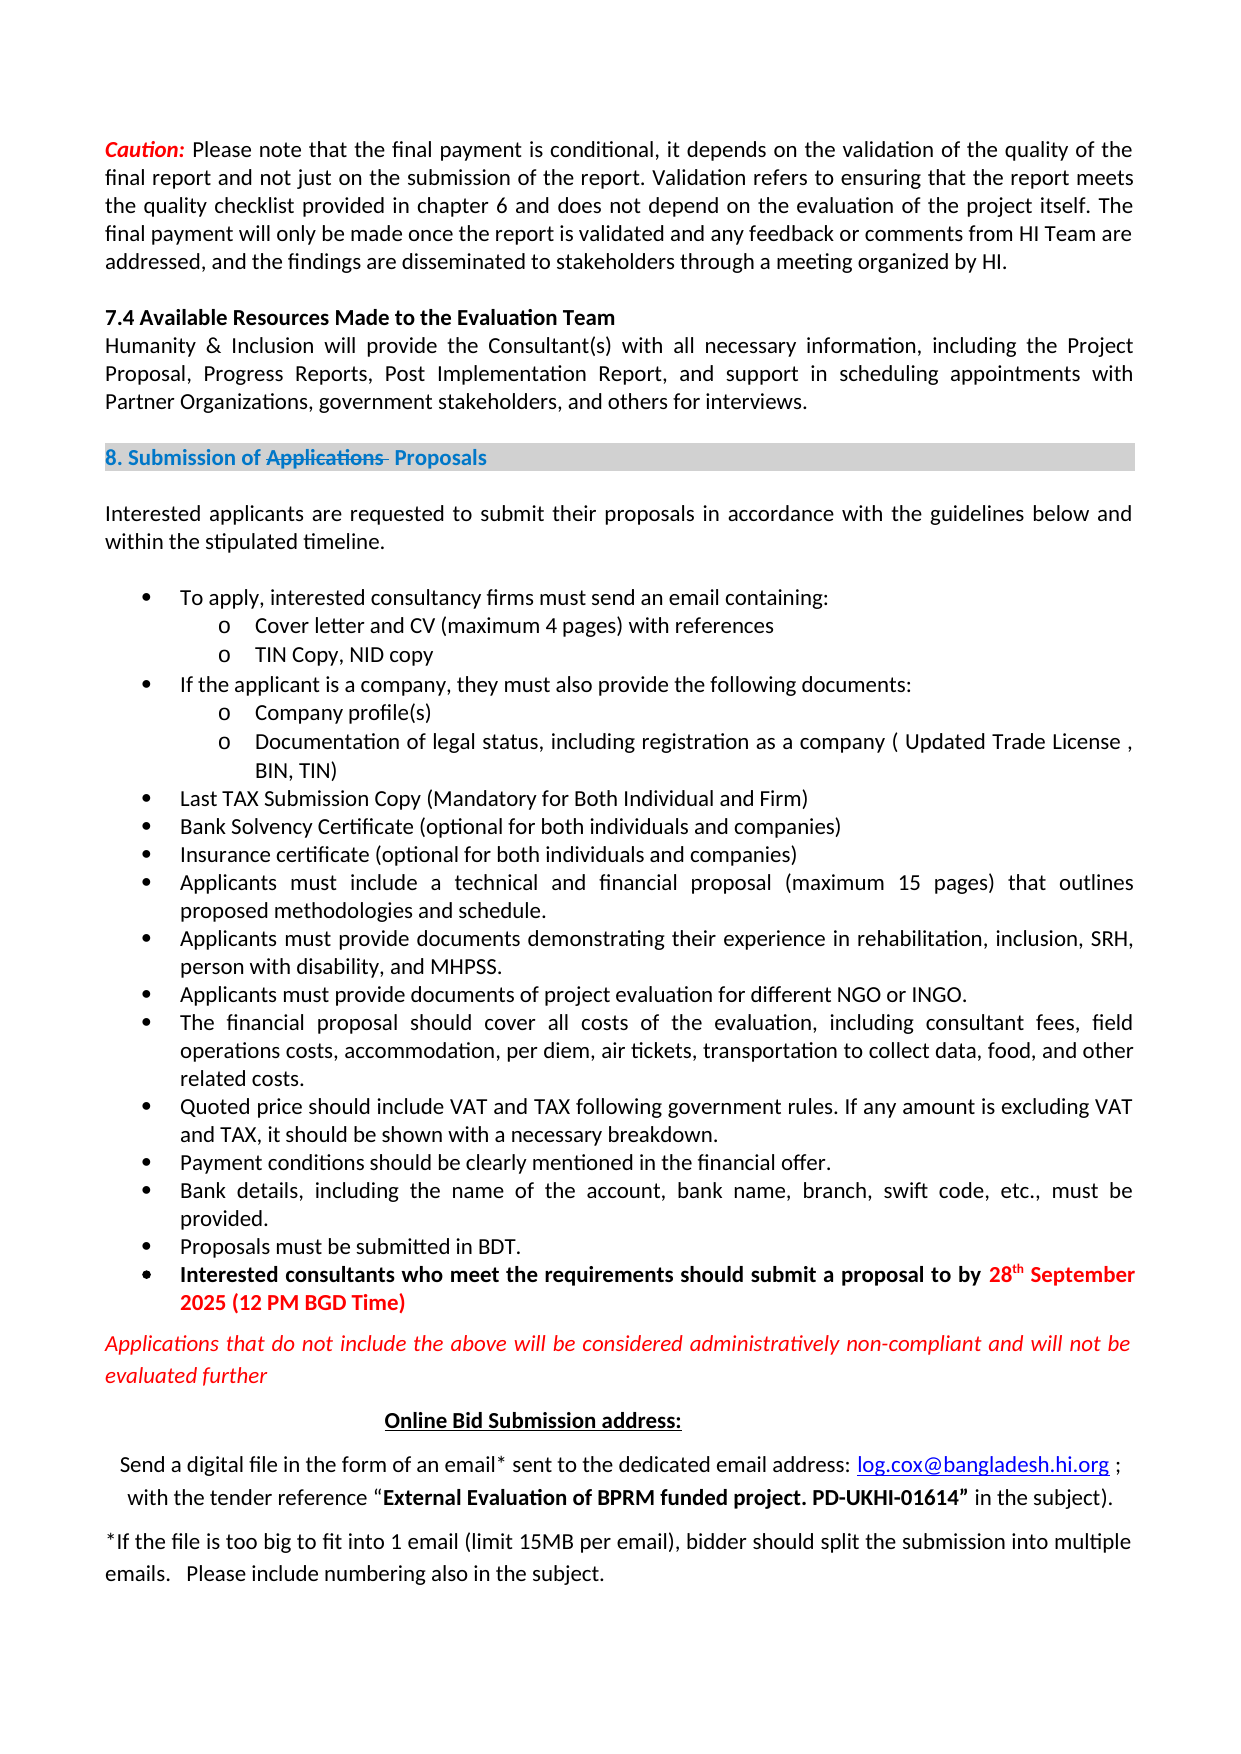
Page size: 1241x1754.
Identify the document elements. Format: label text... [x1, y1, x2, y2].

text 8. Submission of Applications Proposals [105, 443, 1135, 471]
list Last TAX Submission Copy (Mandatory for Both Individual and Firm) [142, 784, 1135, 812]
text Online Bid Submission address: [105, 1406, 1135, 1434]
list If the applicant is a company, they must also provide the following documents: [142, 670, 1135, 698]
text Applications that do not include the above will be considered administratively non-compliant and will not be evaluated further [105, 1329, 1135, 1389]
list Quoted price should include VAT and TAX following government rules. If any amount is excluding VAT and TAX, it should be shown with a necessary breakdown. [142, 1092, 1135, 1148]
list To apply, interested consultancy firms must send an email containing: [142, 583, 1135, 611]
list Documentation of legal status, including registration as a company ( Updated Trade License , BIN, TIN) [217, 727, 1135, 784]
list Applicants must provide documents of project evaluation for different NGO or INGO. [142, 980, 1135, 1008]
text Send a digital file in the form of an email* sent to the dedicated email address: log.cox@bangladesh.hi.org ; with the tender reference “External Evaluation of BPRM funded project. PD-UKHI-01614” in the subject). [105, 1451, 1135, 1511]
list Proposals must be submitted in BDT. [142, 1232, 1135, 1260]
list Company profile(s) [217, 698, 1135, 727]
text 7.4 Available Resources Made to the Evaluation Team [105, 303, 1135, 331]
list Applicants must provide documents demonstrating their experience in rehabilitation, inclusion, SRH, person with disability, and MHPSS. [142, 924, 1135, 980]
list The financial proposal should cover all costs of the evaluation, including consultant fees, field operations costs, accommodation, per diem, air tickets, transportation to collect data, food, and other related costs. [142, 1008, 1135, 1092]
list Bank Solvency Certificate (optional for both individuals and companies) [142, 812, 1135, 840]
list Interested consultants who meet the requirements should submit a proposal to by 28th September 2025 (12 PM BGD Time) [142, 1260, 1135, 1316]
text *If the file is too big to fit into 1 email (limit 15MB per email), bidder should split the submission into multiple emails. Please include numbering also in the subject. [105, 1527, 1135, 1588]
list Applicants must include a technical and financial proposal (maximum 15 pages) that outlines proposed methodologies and schedule. [142, 868, 1135, 924]
list Insurance certificate (optional for both individuals and companies) [142, 840, 1135, 868]
list Payment conditions should be clearly mentioned in the financial offer. [142, 1148, 1135, 1176]
list Bank details, including the name of the account, bank name, branch, swift code, etc., must be provided. [142, 1176, 1135, 1232]
text Interested applicants are requested to submit their proposals in accordance with the guidelines below and within the stipulated timeline. [105, 499, 1135, 555]
text Caution: Please note that the final payment is conditional, it depends on the validation of the quality of the final report and not just on the submission of the report. Validation refers to ensuring that the report meets the quality checklist provided in chapter 6 and does not depend on the evaluation of the project itself. The final payment will only be made once the report is validated and any feedback or comments from HI Team are addressed, and the findings are disseminated to stakeholders through a meeting organized by HI. [105, 135, 1135, 275]
list TIN Copy, NID copy [217, 641, 1135, 670]
list Cover letter and CV (maximum 4 pages) with references [217, 611, 1135, 641]
text Humanity & Inclusion will provide the Consultant(s) with all necessary information, including the Project Proposal, Progress Reports, Post Implementation Report, and support in scheduling appointments with Partner Organizations, government stakeholders, and others for interviews. [105, 331, 1135, 415]
